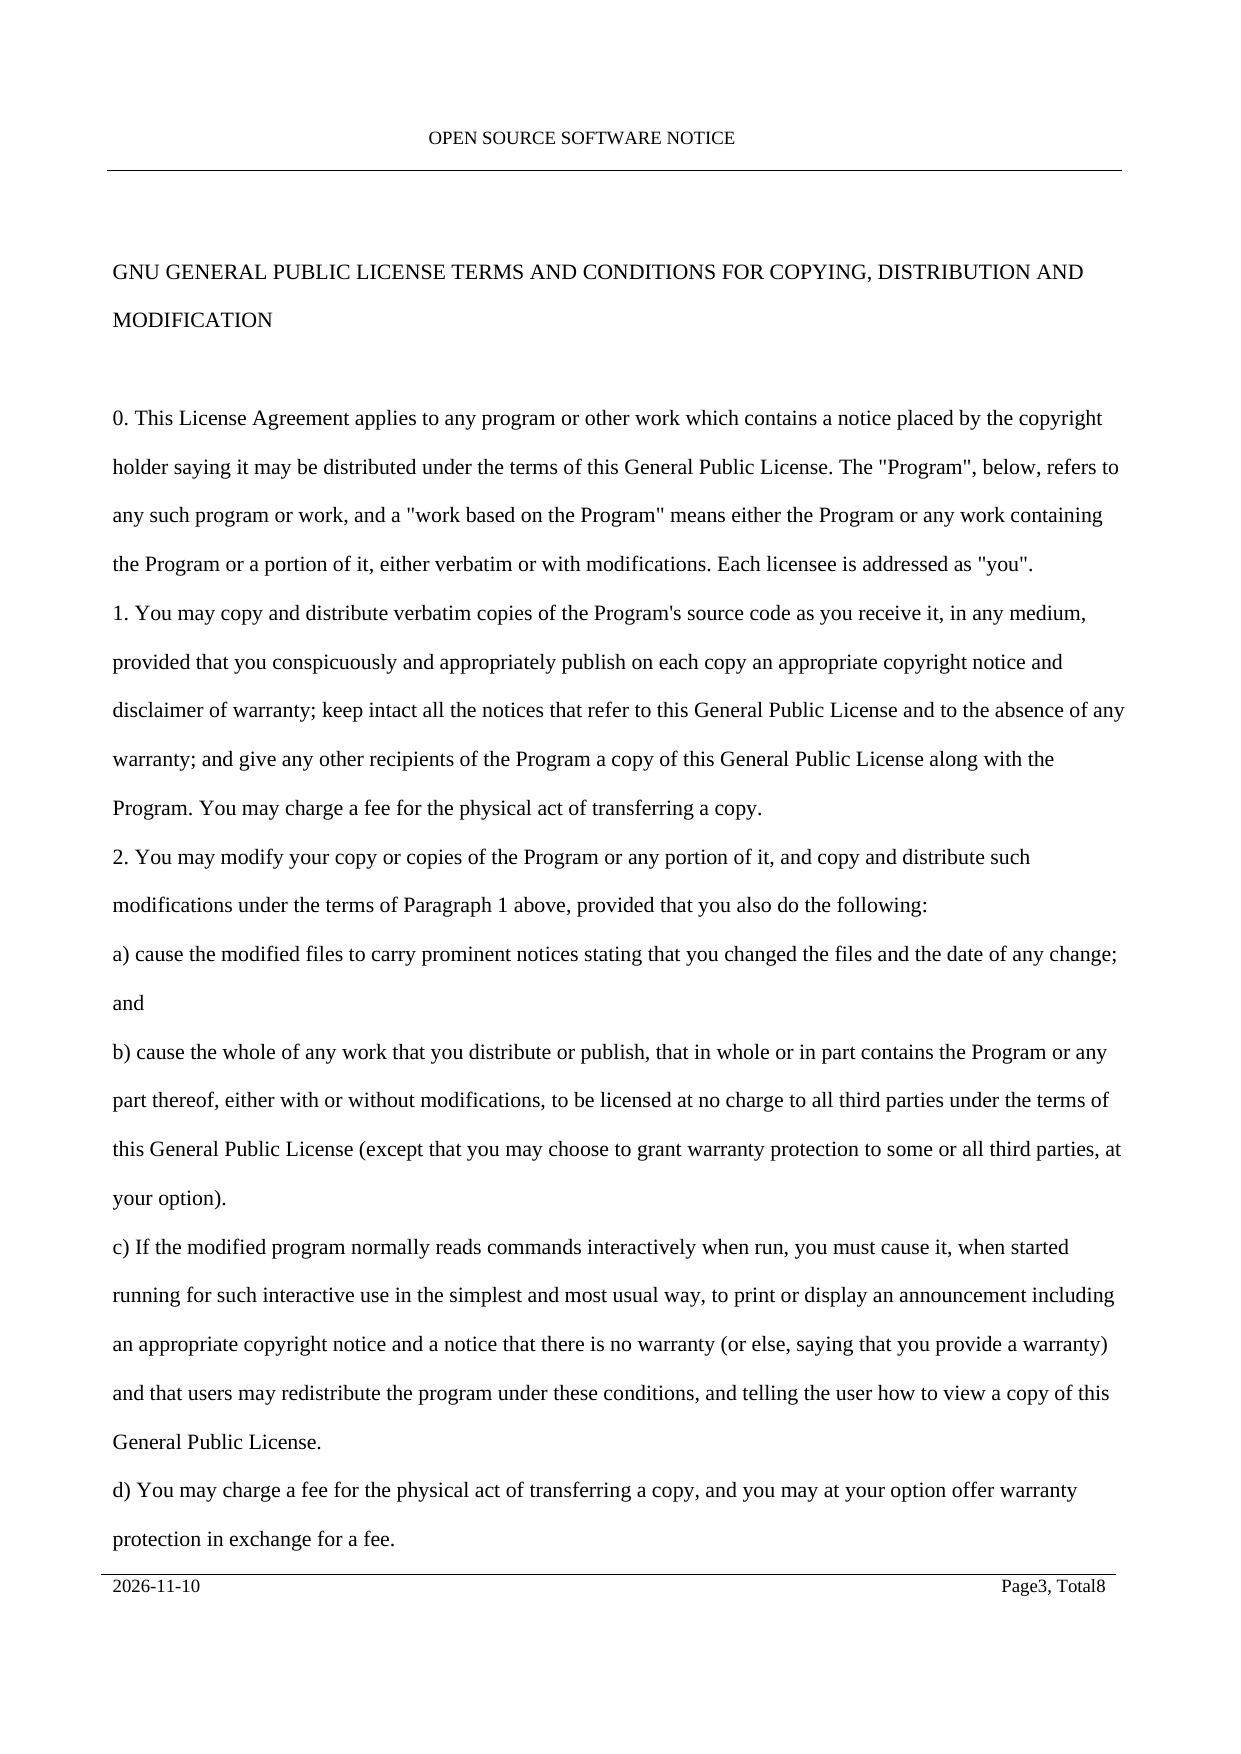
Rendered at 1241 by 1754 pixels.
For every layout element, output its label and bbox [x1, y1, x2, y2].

text [112, 206, 1128, 1555]
